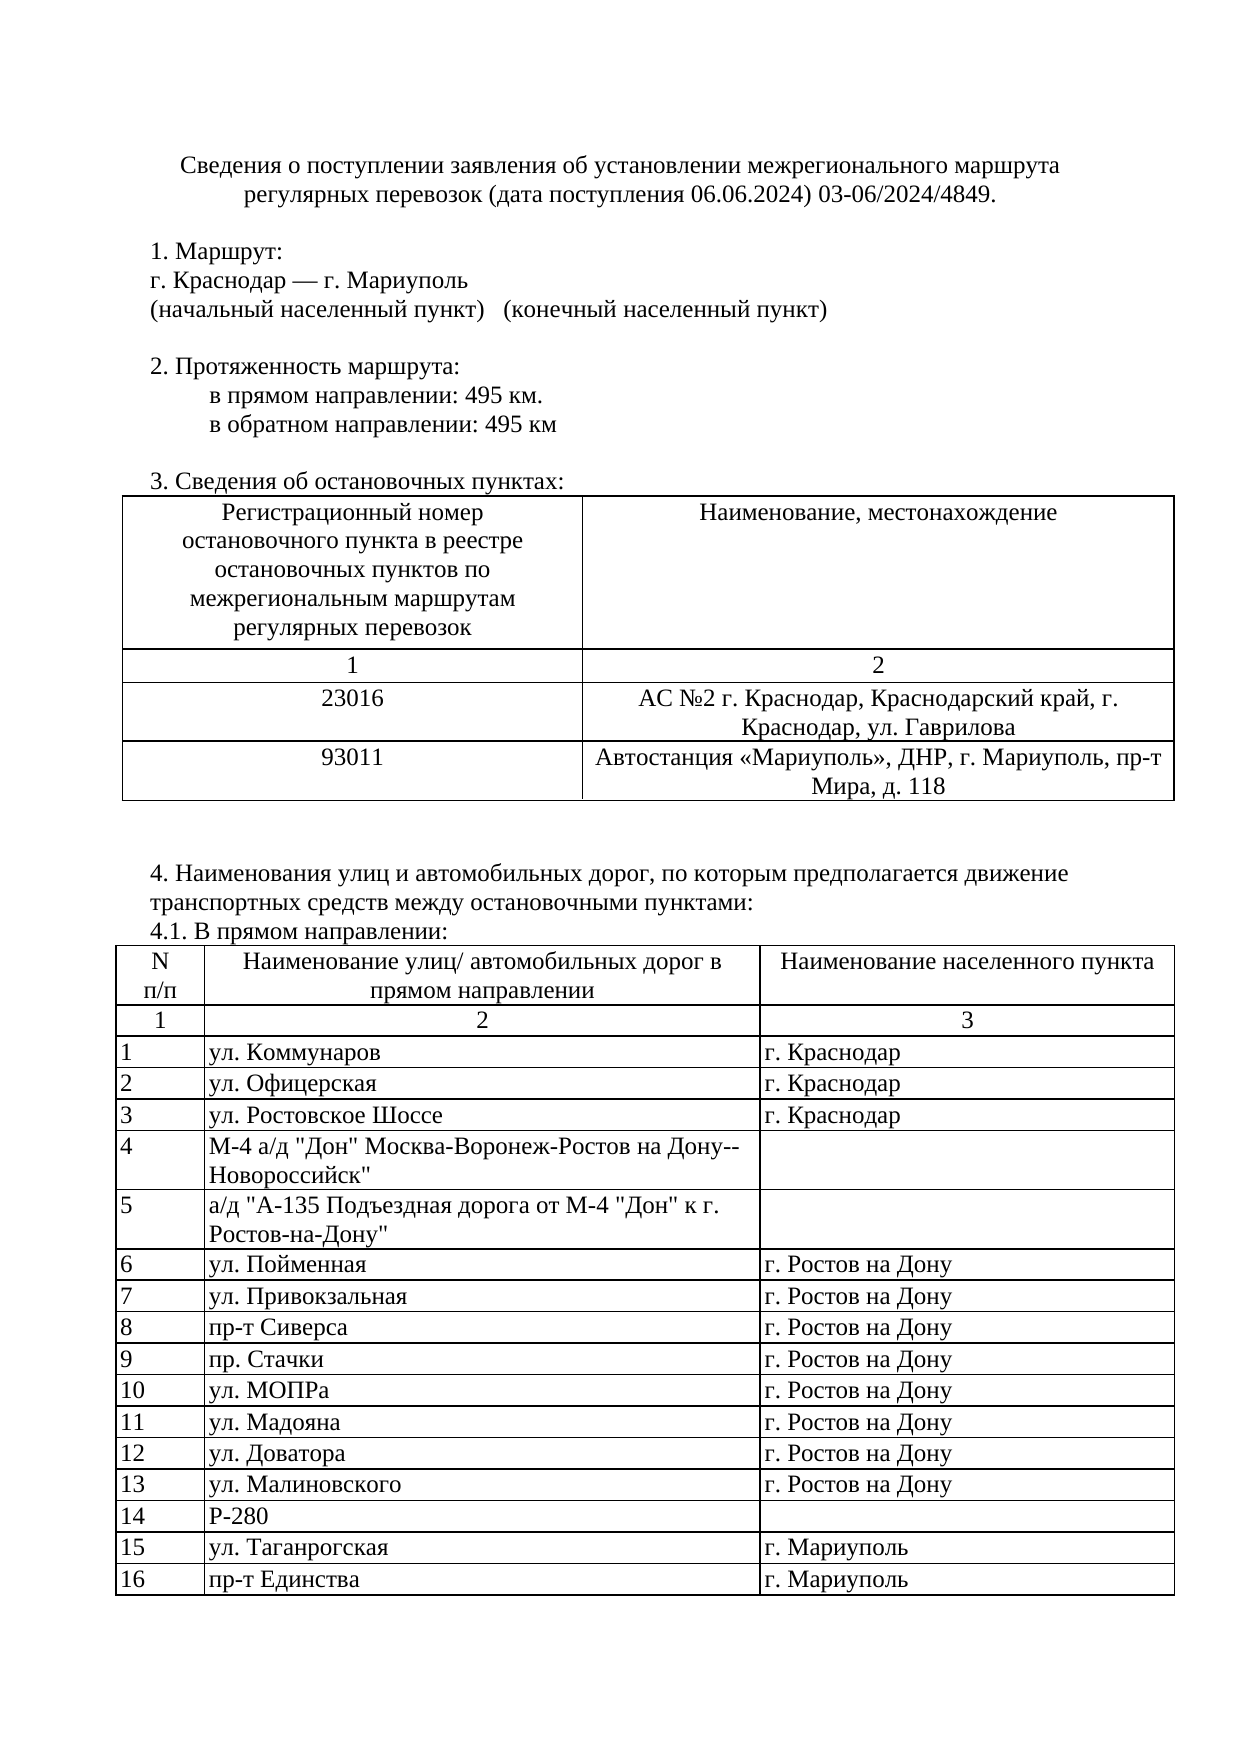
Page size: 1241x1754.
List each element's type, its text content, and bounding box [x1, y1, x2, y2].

table_cell г. Ростов на Дону [761, 1281, 1174, 1311]
text 4. Наименования улиц и автомобильных дорог, по которым предполагается движение транспортных средств между остановочными пунктами: [150, 858, 1090, 916]
text 4.1. В прямом направлении: [150, 916, 1090, 945]
text Сведения о поступлении заявления об установлении межрегионального маршрута регулярных перевозок (дата поступления 06.06.2024) 03-06/2024/4849. [150, 150, 1090, 207]
table_cell г. Мариуполь [761, 1533, 1174, 1562]
table_cell г. Ростов на Дону [761, 1312, 1174, 1342]
table_cell 2 [117, 1068, 204, 1098]
table_cell г. Мариуполь [761, 1564, 1174, 1594]
table_cell ул. Офицерская [205, 1068, 759, 1098]
table_cell 7 [117, 1281, 204, 1311]
text в обратном направлении: 495 км [150, 409, 1090, 437]
table_cell г. Краснодар [761, 1100, 1174, 1130]
table_cell [761, 1501, 1174, 1531]
table_cell пр. Стачки [205, 1344, 759, 1374]
table_cell 3 [117, 1100, 204, 1130]
text 2. Протяженность маршрута: [150, 351, 1090, 380]
table_cell 13 [117, 1470, 204, 1499]
table_cell [761, 1190, 1174, 1248]
table_cell ул. Малиновского [205, 1470, 759, 1499]
table_cell 2 [583, 650, 1173, 681]
table_cell 3 [761, 1006, 1174, 1035]
table_cell а/д "А-135 Подъездная дорога от М-4 "Дон" к г. Ростов-на-Дону" [205, 1190, 759, 1248]
table_cell М-4 а/д "Дон" Москва-Воронеж-Ростов на Дону--Новороссийск" [205, 1131, 759, 1189]
table_header N п/п [117, 946, 204, 1004]
table_cell 9 [117, 1344, 204, 1374]
table_cell ул. Мадояна [205, 1407, 759, 1437]
table_cell ул. Доватора [205, 1438, 759, 1468]
table_header Наименование населенного пункта [761, 946, 1174, 1004]
table_cell 23016 [123, 683, 582, 740]
table_cell ул. Ростовское Шоссе [205, 1100, 759, 1130]
text г. Краснодар — г. Мариуполь [150, 265, 1090, 294]
table_header Наименование улиц/ автомобильных дорог в прямом направлении [205, 946, 759, 1004]
text 1. Маршрут: [150, 236, 1090, 265]
table_cell г. Ростов на Дону [761, 1470, 1174, 1499]
table_cell 14 [117, 1501, 204, 1531]
table_cell 5 [117, 1190, 204, 1248]
table_cell ул. Пойменная [205, 1250, 759, 1279]
table_cell 11 [117, 1407, 204, 1437]
table_cell 12 [117, 1438, 204, 1468]
table_cell ул. Таганрогская [205, 1533, 759, 1562]
text в прямом направлении: 495 км. [150, 380, 1090, 409]
table_cell 10 [117, 1375, 204, 1405]
table_cell Автостанция «Мариуполь», ДНР, г. Мариуполь, пр-т Мира, д. 118 [583, 742, 1173, 799]
table_cell 6 [117, 1250, 204, 1279]
text (начальный населенный пункт) (конечный населенный пункт) [150, 294, 1090, 322]
table_cell г. Краснодар [761, 1037, 1174, 1067]
table_cell Р-280 [205, 1501, 759, 1531]
table_cell АС №2 г. Краснодар, Краснодарский край, г. Краснодар, ул. Гаврилова [583, 683, 1173, 740]
table_cell г. Краснодар [761, 1068, 1174, 1098]
table_cell г. Ростов на Дону [761, 1344, 1174, 1374]
table_cell г. Ростов на Дону [761, 1438, 1174, 1468]
table_cell 8 [117, 1312, 204, 1342]
table_cell 16 [117, 1564, 204, 1594]
table_cell пр-т Сиверса [205, 1312, 759, 1342]
table_cell г. Ростов на Дону [761, 1407, 1174, 1437]
text 3. Сведения об остановочных пунктах: [150, 466, 1090, 495]
table_cell 4 [117, 1131, 204, 1189]
table_cell [761, 1131, 1174, 1189]
table_cell 93011 [123, 742, 582, 799]
table_cell г. Ростов на Дону [761, 1250, 1174, 1279]
table_cell 1 [117, 1006, 204, 1035]
table_header Наименование, местонахождение [583, 497, 1173, 648]
table_cell пр-т Единства [205, 1564, 759, 1594]
table_cell г. Ростов на Дону [761, 1375, 1174, 1405]
table_cell 2 [205, 1006, 759, 1035]
table_cell 1 [117, 1037, 204, 1067]
table_cell 15 [117, 1533, 204, 1562]
table_cell ул. Привокзальная [205, 1281, 759, 1311]
table_cell ул. Коммунаров [205, 1037, 759, 1067]
table_cell 1 [123, 650, 582, 681]
table_header Регистрационный номер остановочного пункта в реестре остановочных пунктов по межрегиональным маршрутам регулярных перевозок [123, 497, 582, 648]
table_cell ул. МОПРа [205, 1375, 759, 1405]
